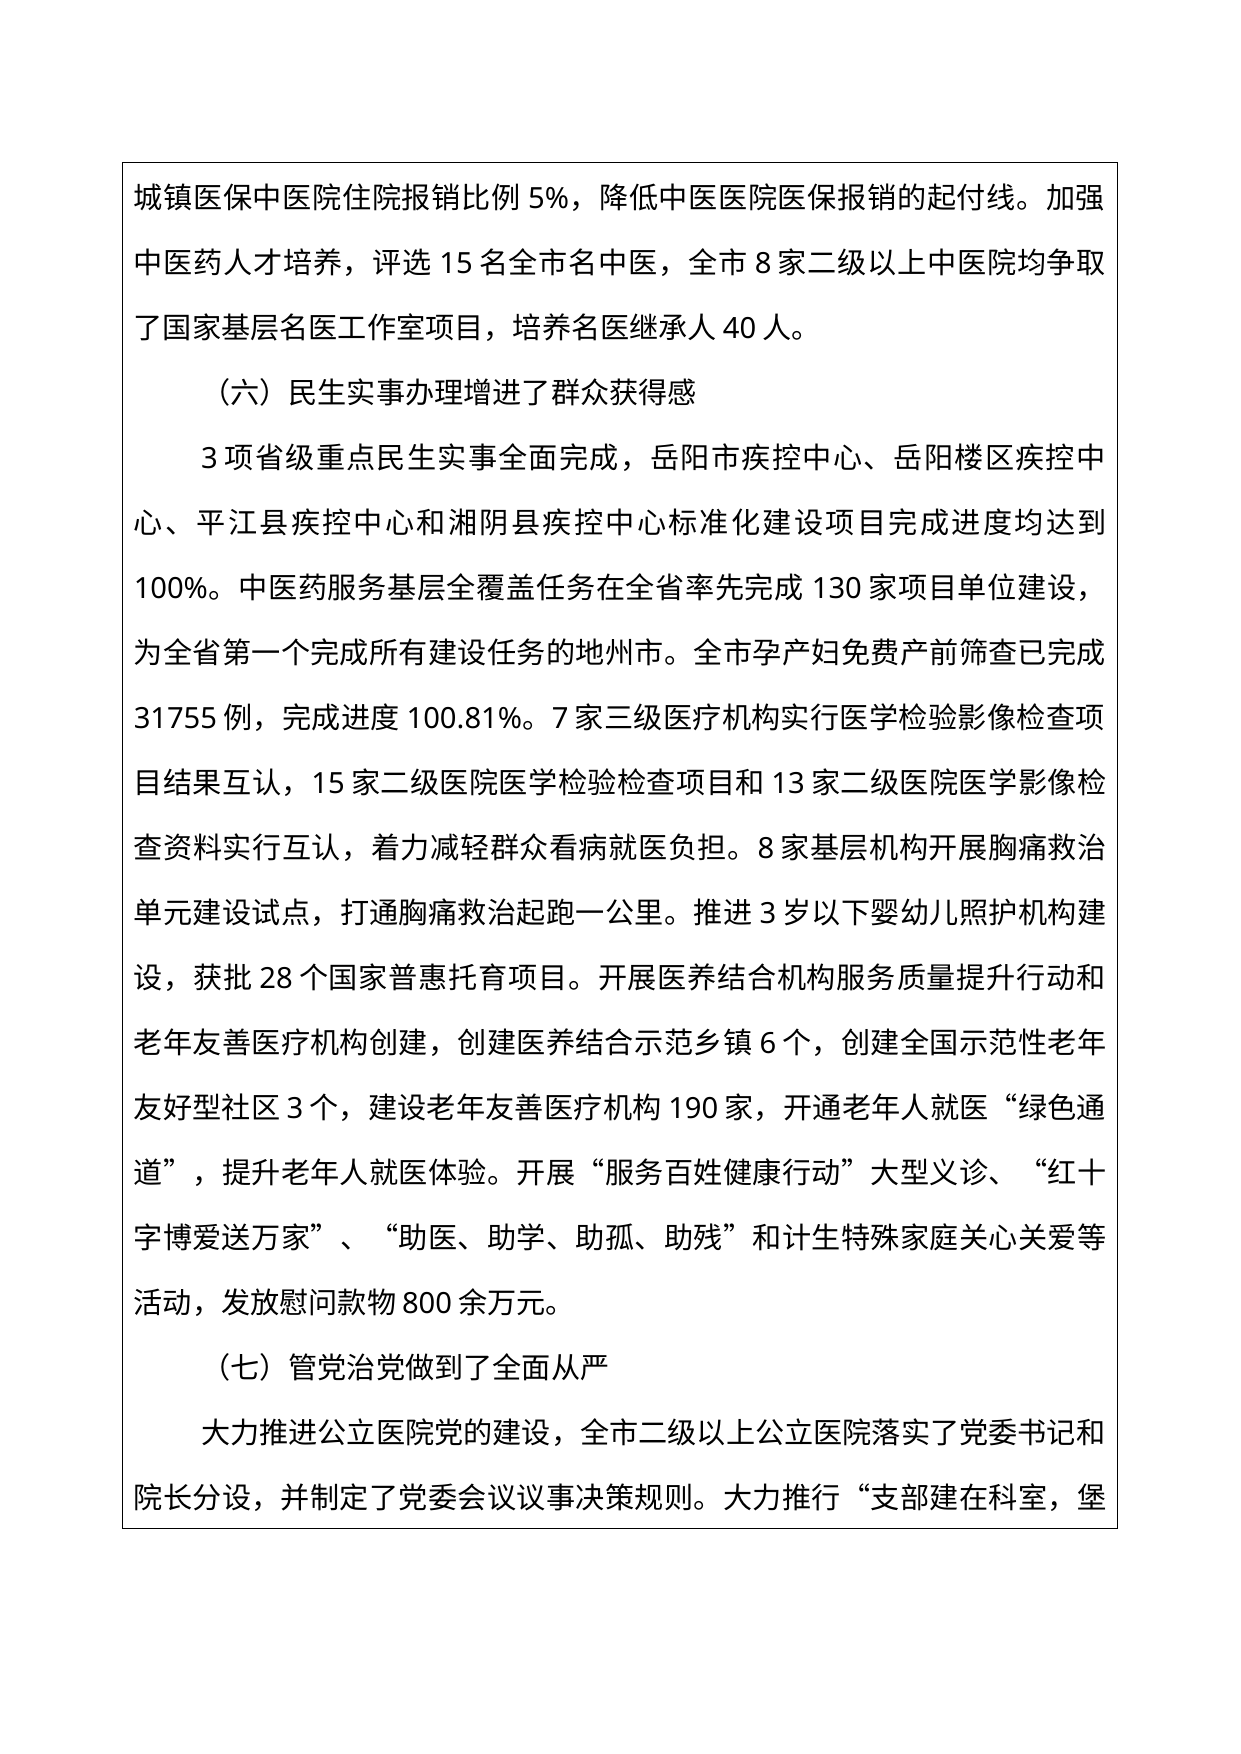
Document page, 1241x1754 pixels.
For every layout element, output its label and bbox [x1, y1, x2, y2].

table_header [123, 163, 1117, 1528]
